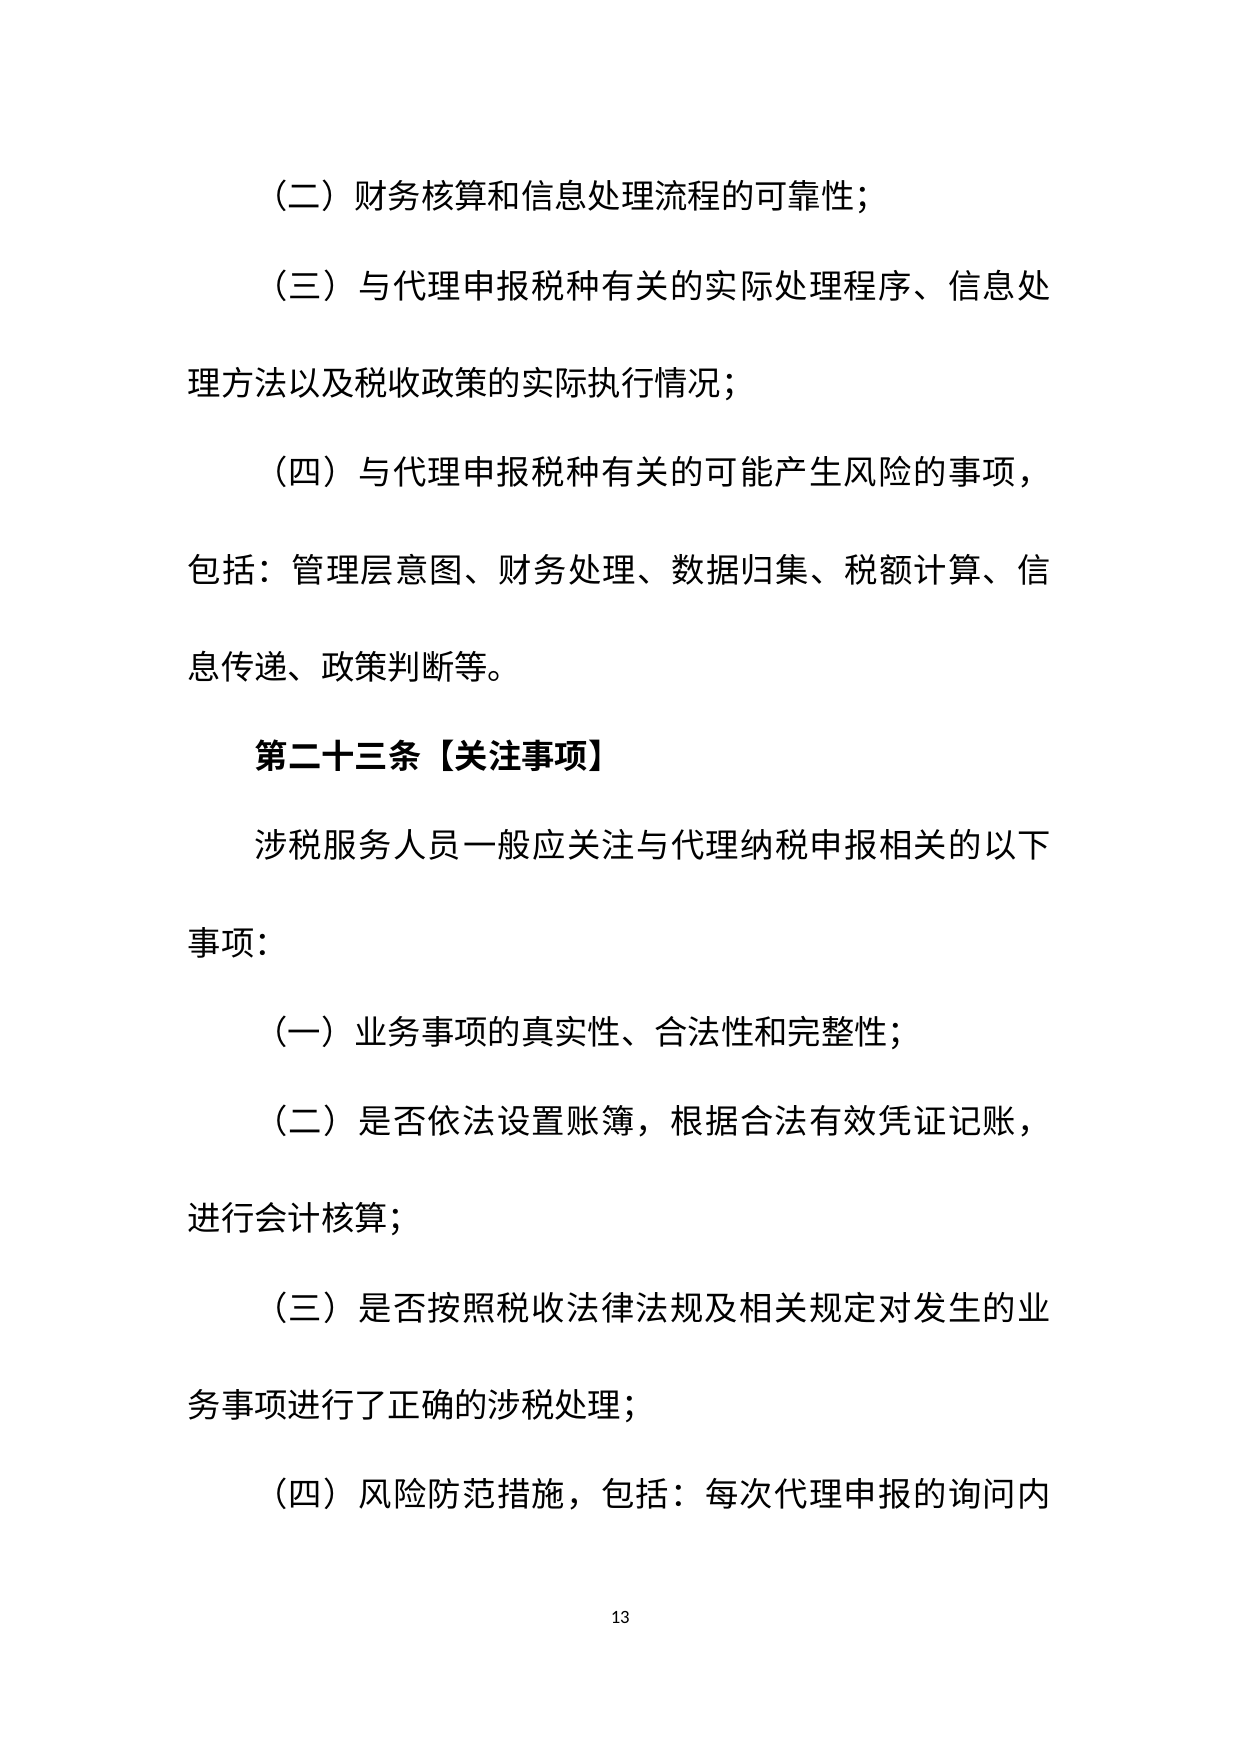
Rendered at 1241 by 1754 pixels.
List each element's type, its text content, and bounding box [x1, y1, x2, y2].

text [187, 1459, 1053, 1524]
text （四）与代理申报税种有关的可能产生风险的事项，包括：管理层意图、财务处理、数据归集、税额计算、信息传递、政策判断等。 [187, 438, 1053, 698]
text 涉税服务人员一般应关注与代理纳税申报相关的以下事项： [187, 811, 1053, 973]
text 第二十三条【关注事项】 [187, 722, 1053, 787]
text （三）是否按照税收法律法规及相关规定对发生的业务事项进行了正确的涉税处理； [187, 1273, 1053, 1435]
text （一）业务事项的真实性、合法性和完整性； [187, 997, 1053, 1062]
text （三）与代理申报税种有关的实际处理程序、信息处理方法以及税收政策的实际执行情况； [187, 251, 1053, 413]
text （二）财务核算和信息处理流程的可靠性； [187, 162, 1053, 227]
text （二）是否依法设置账簿，根据合法有效凭证记账，进行会计核算； [187, 1086, 1053, 1249]
